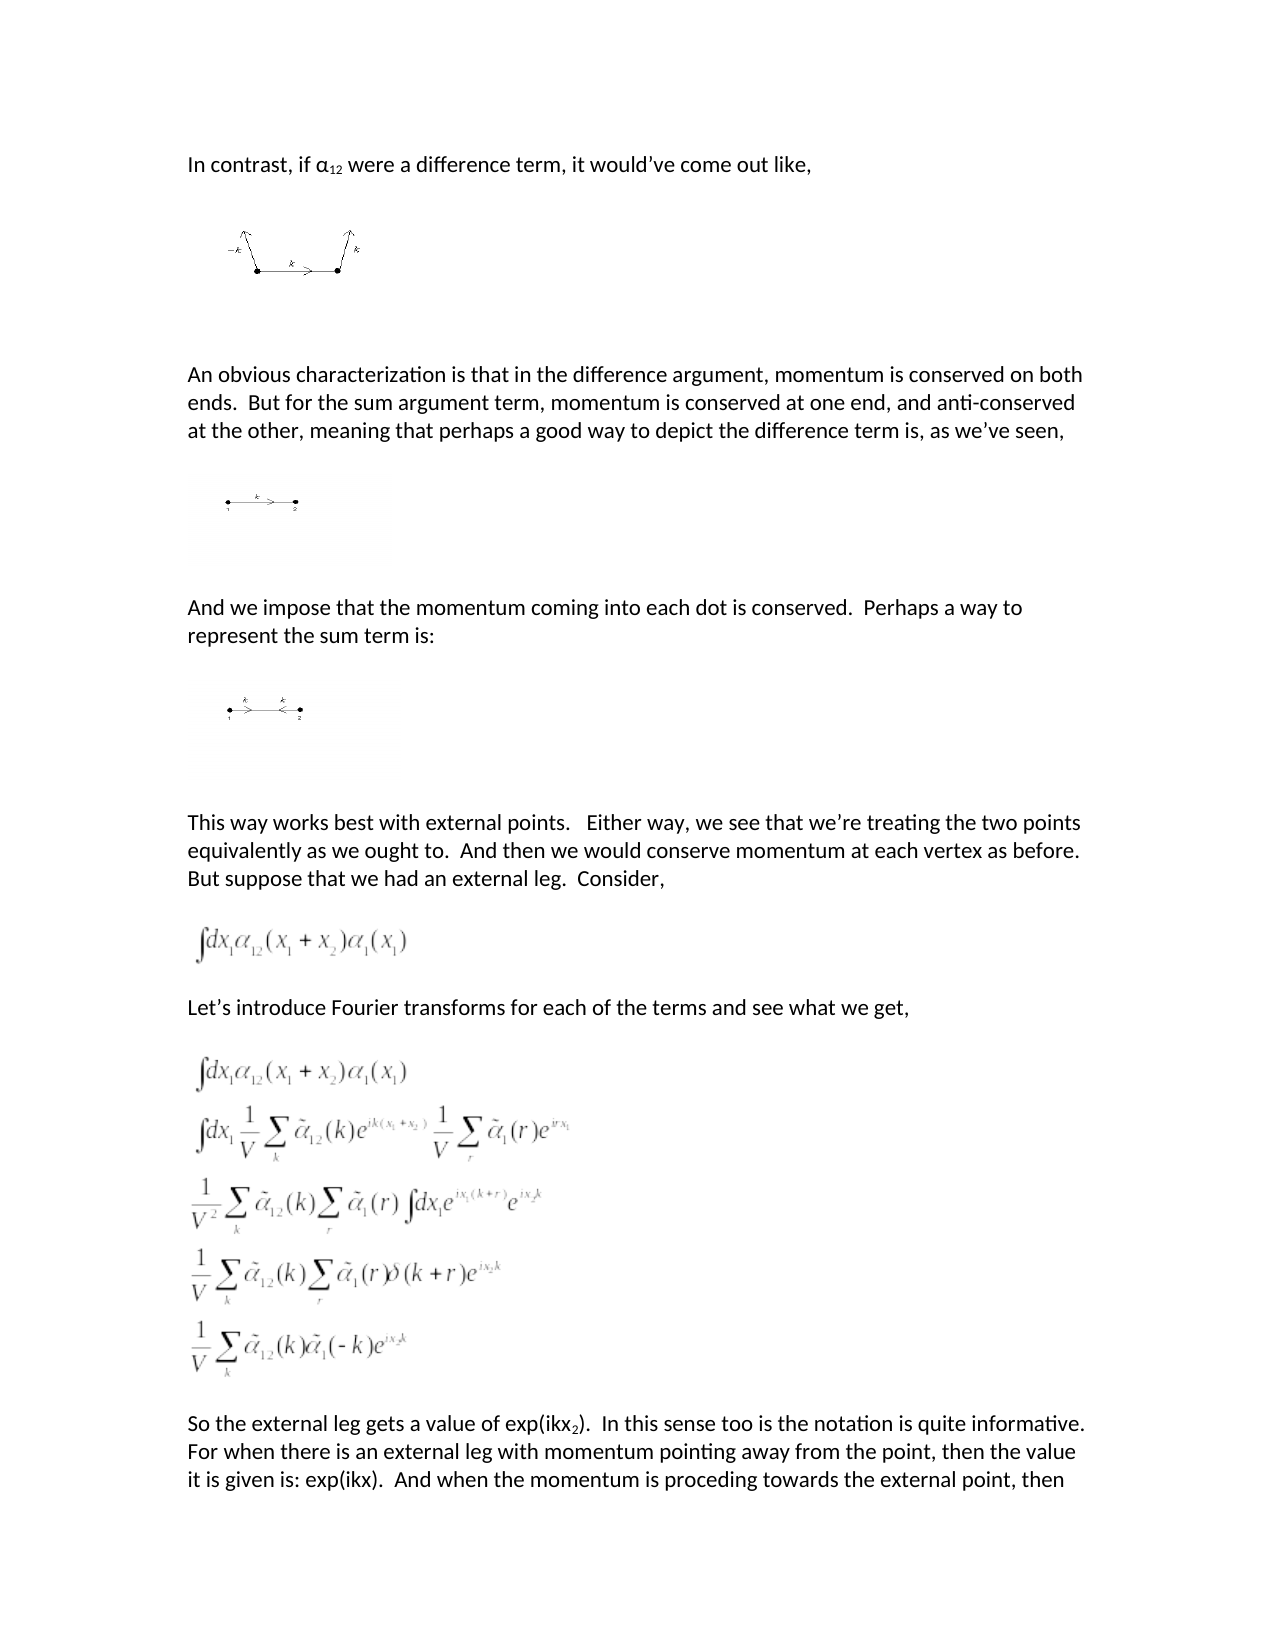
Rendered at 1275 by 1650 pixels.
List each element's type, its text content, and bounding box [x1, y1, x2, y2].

text And we impose that the momentum coming into each dot is conserved. Perhaps a way to represent the sum term is: [187, 593, 1087, 649]
text This way works best with external points. Either way, we see that we’re treating the two points equivalently as we ought to. And then we would conserve momentum at each vertex as before. But suppose that we had an external leg. Consider, [187, 808, 1087, 892]
picture [187, 206, 432, 333]
text Let’s introduce Fourier transforms for each of the terms and see what we get, [187, 993, 1087, 1021]
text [187, 1409, 1087, 1493]
text In contrast, if α12 were a difference term, it would’ve come out like, [187, 150, 1087, 178]
text An obvious characterization is that in the difference argument, momentum is conserved on both ends. But for the sum argument term, momentum is conserved at one end, and anti-conserved at the other, meaning that perhaps a good way to depict the difference term is, as we’ve seen, [187, 360, 1087, 444]
picture [187, 472, 392, 566]
picture [187, 677, 402, 780]
